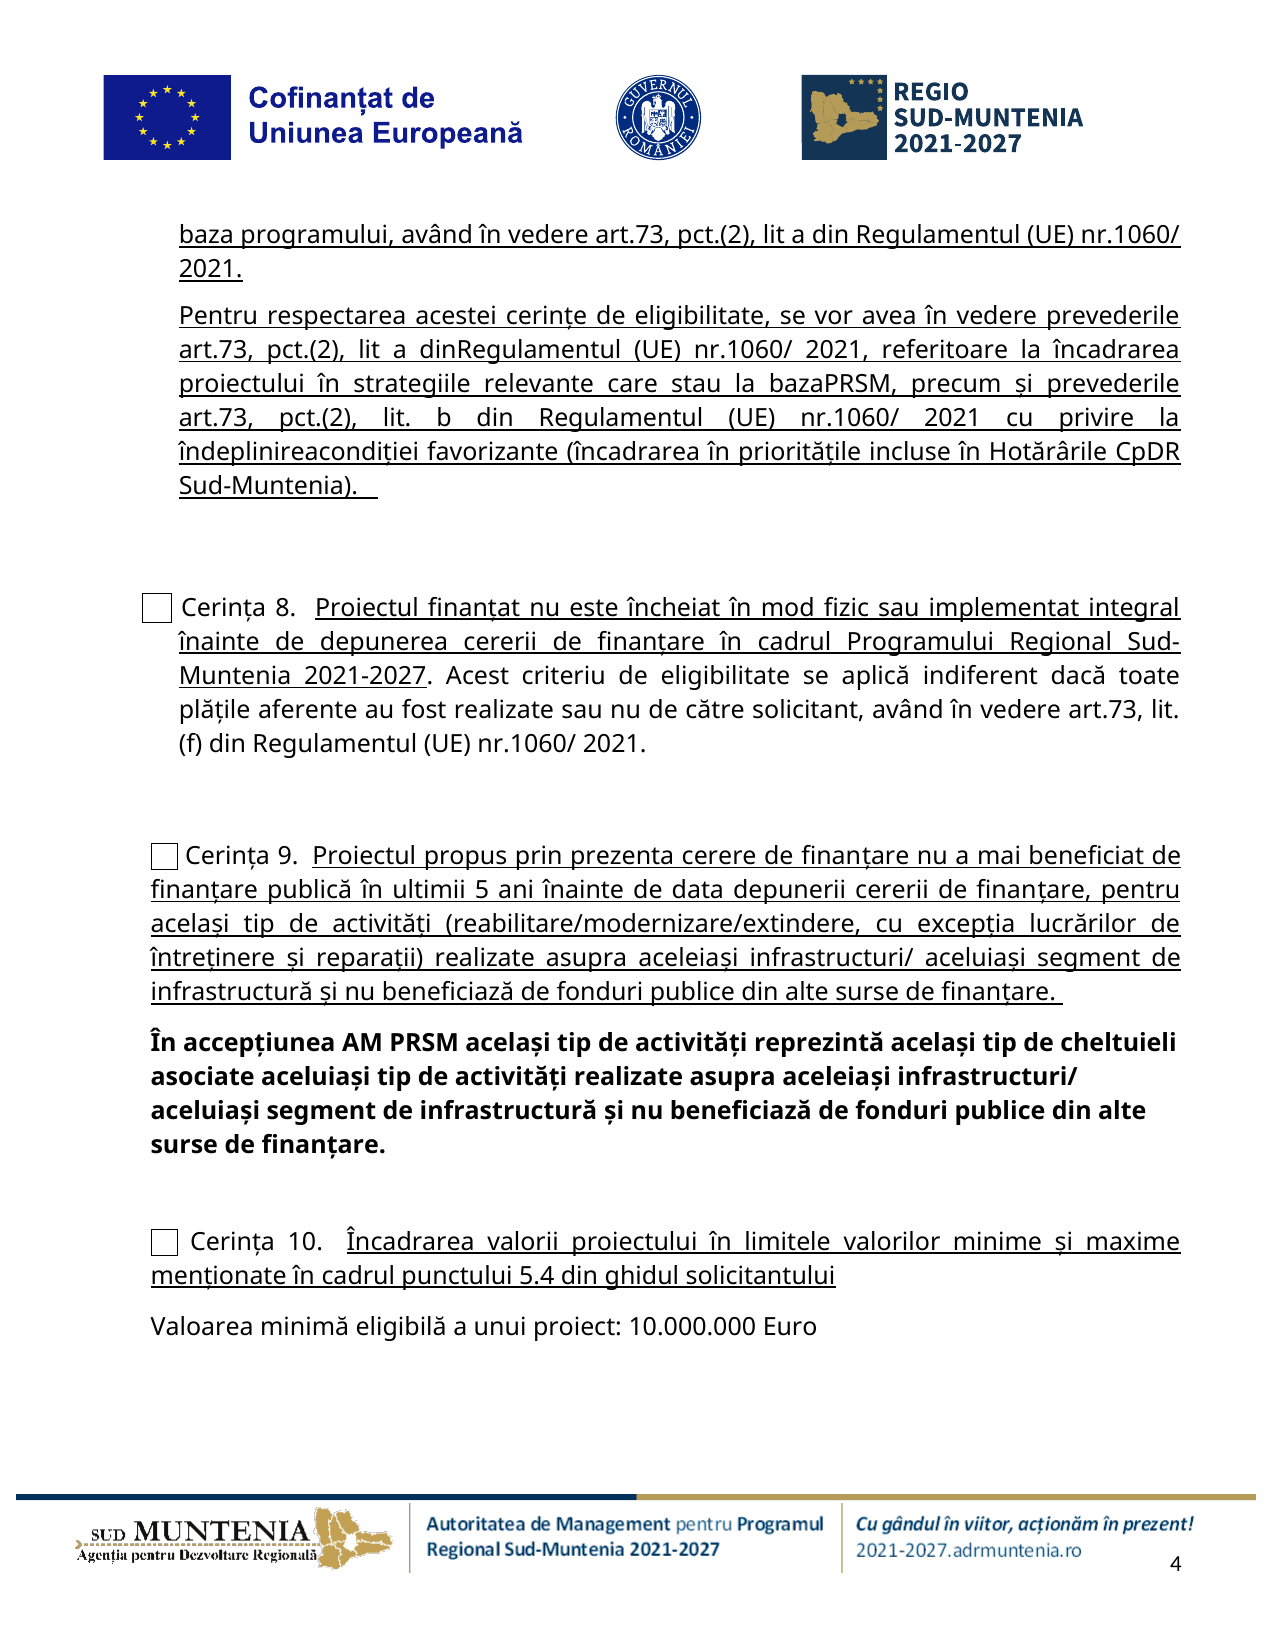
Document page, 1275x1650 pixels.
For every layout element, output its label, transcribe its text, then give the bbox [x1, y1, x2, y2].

text Valoarea minimă eligibilă a unui proiect: 10.000.000 Euro [150, 1308, 1181, 1342]
list Pentru respectarea acestei cerințe de eligibilitate, se vor avea în vedere prevederile art.73, pct.(2), lit a dinRegulamentul (UE) nr.1060/ 2021, referitoare la încadrarea proiectului în strategiile relevante care stau la bazaPRSM, precum și prevederile art.73, pct.(2), lit. b din Regulamentul (UE) nr.1060/ 2021 cu privire la îndeplinireacondiției favorizante (încadrarea în prioritățile incluse în Hotărârile CpDR Sud-Muntenia). [178, 430, 1181, 463]
text În accepțiunea AM PRSM același tip de activități reprezintă același tip de cheltuieli asociate aceluiași tip de activități realizate asupra aceleiaşi infrastructuri/ aceluiaşi segment de infrastructură şi nu beneficiază de fonduri publice din alte surse de finanţare. [150, 1025, 1181, 1161]
list Cerința 8. Proiectul finanțat nu este încheiat în mod fizic sau implementat integral înainte de depunerea cererii de finanțare în cadrul Programului Regional Sud-Muntenia 2021-2027. Acest criteriu de eligibilitate se aplică indiferent dacă toate plățile aferente au fost realizate sau nu de către solicitant, având în vedere art.73, lit. (f) din Regulamentul (UE) nr.1060/ 2021. [141, 589, 1181, 760]
text Cerința 9. Proiectul propus prin prezenta cerere de finanţare nu a mai beneficiat de finanţare publică în ultimii 5 ani înainte de data depunerii cererii de finanţare, pentru acelaşi tip de activități (reabilitare/modernizare/extindere, cu excepția lucrărilor de întreținere și reparații) realizate asupra aceleiaşi infrastructuri/ aceluiaşi segment de infrastructură şi nu beneficiază de fonduri publice din alte surse de finanţare. [150, 970, 1181, 1008]
list Pentru respectarea acestei cerințe de eligibilitate, se vor avea în vedere prevederile art.73, pct.(2), lit a dinRegulamentul (UE) nr.1060/ 2021, referitoare la încadrarea proiectului în strategiile relevante care stau la bazaPRSM, precum și prevederile art.73, pct.(2), lit. b din Regulamentul (UE) nr.1060/ 2021 cu privire la îndeplinireacondiției favorizante (încadrarea în prioritățile incluse în Hotărârile CpDR Sud-Muntenia). [178, 396, 1181, 429]
picture [16, 1494, 1257, 1574]
list Pentru respectarea acestei cerințe de eligibilitate, se vor avea în vedere prevederile art.73, pct.(2), lit a dinRegulamentul (UE) nr.1060/ 2021, referitoare la încadrarea proiectului în strategiile relevante care stau la bazaPRSM, precum și prevederile art.73, pct.(2), lit. b din Regulamentul (UE) nr.1060/ 2021 cu privire la îndeplinireacondiției favorizante (încadrarea în prioritățile incluse în Hotărârile CpDR Sud-Muntenia). [178, 464, 1181, 502]
list Pentru respectarea acestei cerințe de eligibilitate, se vor avea în vedere prevederile art.73, pct.(2), lit a dinRegulamentul (UE) nr.1060/ 2021, referitoare la încadrarea proiectului în strategiile relevante care stau la bazaPRSM, precum și prevederile art.73, pct.(2), lit. b din Regulamentul (UE) nr.1060/ 2021 cu privire la îndeplinireacondiției favorizante (încadrarea în prioritățile incluse în Hotărârile CpDR Sud-Muntenia). [178, 328, 1181, 361]
text Cerința 10. Încadrarea valorii proiectului în limitele valorilor minime și maxime menționate în cadrul punctului 5.4 din ghidul solicitantului [150, 1223, 1181, 1292]
text Cerința 9. Proiectul propus prin prezenta cerere de finanţare nu a mai beneficiat de finanţare publică în ultimii 5 ani înainte de data depunerii cererii de finanţare, pentru acelaşi tip de activități (reabilitare/modernizare/extindere, cu excepția lucrărilor de întreținere și reparații) realizate asupra aceleiaşi infrastructuri/ aceluiaşi segment de infrastructură şi nu beneficiază de fonduri publice din alte surse de finanţare. [150, 838, 1181, 935]
text Cerința 9. Proiectul propus prin prezenta cerere de finanţare nu a mai beneficiat de finanţare publică în ultimii 5 ani înainte de data depunerii cererii de finanţare, pentru acelaşi tip de activități (reabilitare/modernizare/extindere, cu excepția lucrărilor de întreținere și reparații) realizate asupra aceleiaşi infrastructuri/ aceluiaşi segment de infrastructură şi nu beneficiază de fonduri publice din alte surse de finanţare. [150, 936, 1181, 969]
list Pentru respectarea acestei cerințe de eligibilitate, se vor avea în vedere prevederile art.73, pct.(2), lit a dinRegulamentul (UE) nr.1060/ 2021, referitoare la încadrarea proiectului în strategiile relevante care stau la bazaPRSM, precum și prevederile art.73, pct.(2), lit. b din Regulamentul (UE) nr.1060/ 2021 cu privire la îndeplinireacondiției favorizante (încadrarea în prioritățile incluse în Hotărârile CpDR Sud-Muntenia). [178, 362, 1181, 395]
list Pentru respectarea acestei cerințe de eligibilitate, se vor avea în vedere prevederile art.73, pct.(2), lit a dinRegulamentul (UE) nr.1060/ 2021, referitoare la încadrarea proiectului în strategiile relevante care stau la bazaPRSM, precum și prevederile art.73, pct.(2), lit. b din Regulamentul (UE) nr.1060/ 2021 cu privire la îndeplinireacondiției favorizante (încadrarea în prioritățile incluse în Hotărârile CpDR Sud-Muntenia). [178, 298, 1181, 327]
